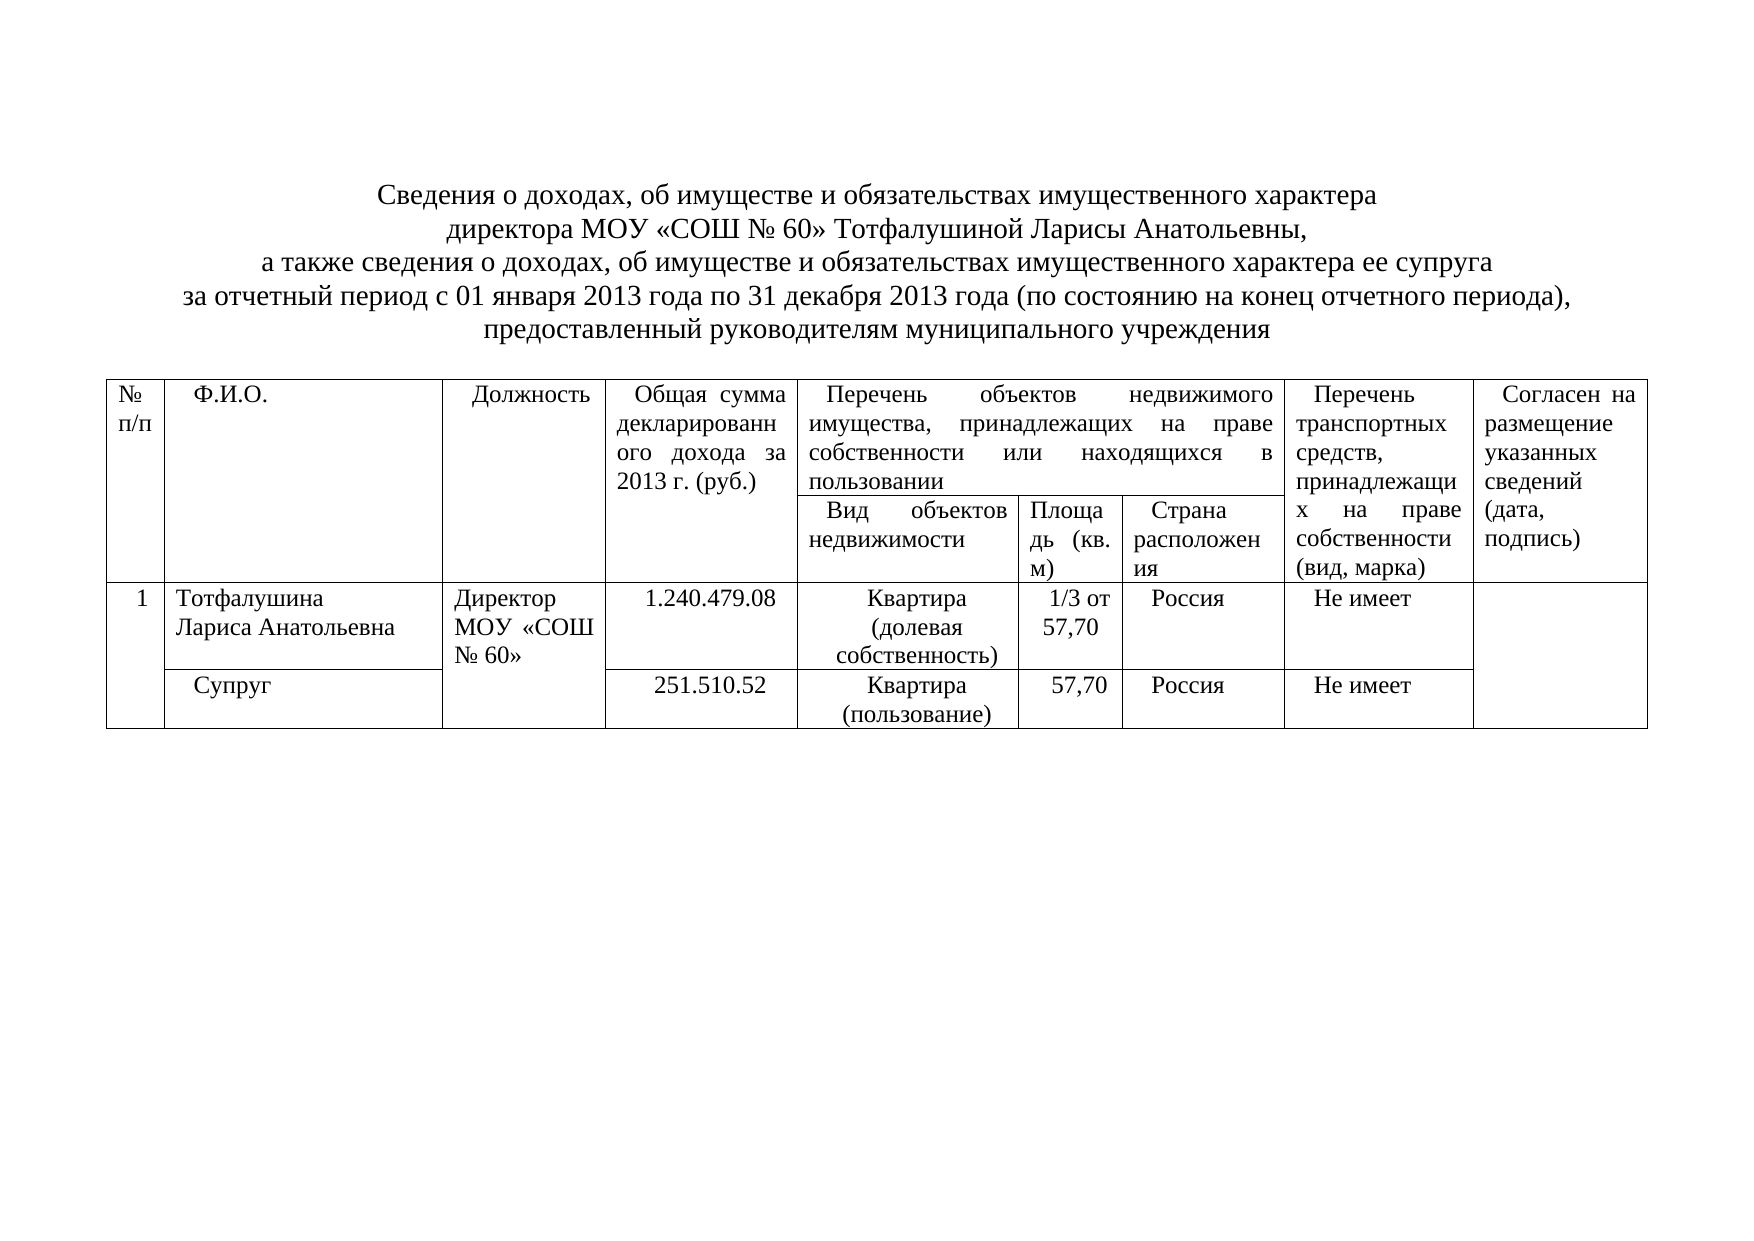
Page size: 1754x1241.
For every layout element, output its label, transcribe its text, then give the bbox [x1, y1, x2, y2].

table_header Перечень объектов недвижимого имущества, принадлежащих на праве собственности или находящихся в пользовании [798, 380, 1284, 494]
table_cell Директор МОУ «СОШ № 60» [443, 583, 605, 728]
table_cell 1 [107, 583, 164, 728]
table_cell Вид объектов недвижимости [798, 496, 1018, 582]
table_cell Площадь (кв. м) [1019, 496, 1122, 582]
table_cell 251.510.52 [606, 670, 797, 728]
table_header Ф.И.О. [165, 380, 442, 582]
table_header Должность [443, 380, 605, 582]
table_cell Страна расположения [1123, 496, 1284, 582]
text Сведения о доходах, об имуществе и обязательствах имущественного характера [118, 177, 1636, 211]
table_cell Квартира (долевая собственность) [798, 583, 1018, 669]
text за отчетный период с 01 января 2013 года по 31 декабря 2013 года (по состоянию на конец отчетного периода), [118, 278, 1636, 311]
table_cell 1/3 от 57,70 [1019, 583, 1122, 669]
text директора МОУ «СОШ № 60» Тотфалушиной Ларисы Анатольевны, [118, 211, 1636, 244]
table_cell 57,70 [1019, 670, 1122, 728]
text предоставленный руководителям муниципального учреждения [118, 311, 1636, 345]
table_header Согласен на размещение указанных сведений (дата, подпись) [1474, 380, 1647, 582]
table_cell Квартира (пользование) [798, 670, 1018, 728]
table_cell Россия [1123, 670, 1284, 728]
text а также сведения о доходах, об имуществе и обязательствах имущественного характера ее супруга [118, 244, 1636, 278]
table_cell Тотфалушина Лариса Анатольевна [165, 583, 442, 669]
table_cell Не имеет [1285, 670, 1473, 728]
table_header Перечень транспортных средств, принадлежащих на праве собственности (вид, марка) [1285, 380, 1473, 582]
table_header № п/п [107, 380, 164, 582]
table_cell [1474, 583, 1647, 728]
table_header Общая сумма декларированного дохода за 2013 г. (руб.) [606, 380, 797, 582]
table_cell Не имеет [1285, 583, 1473, 669]
table_cell 1.240.479.08 [606, 583, 797, 669]
table_cell Супруг [165, 670, 442, 728]
table_cell Россия [1123, 583, 1284, 669]
